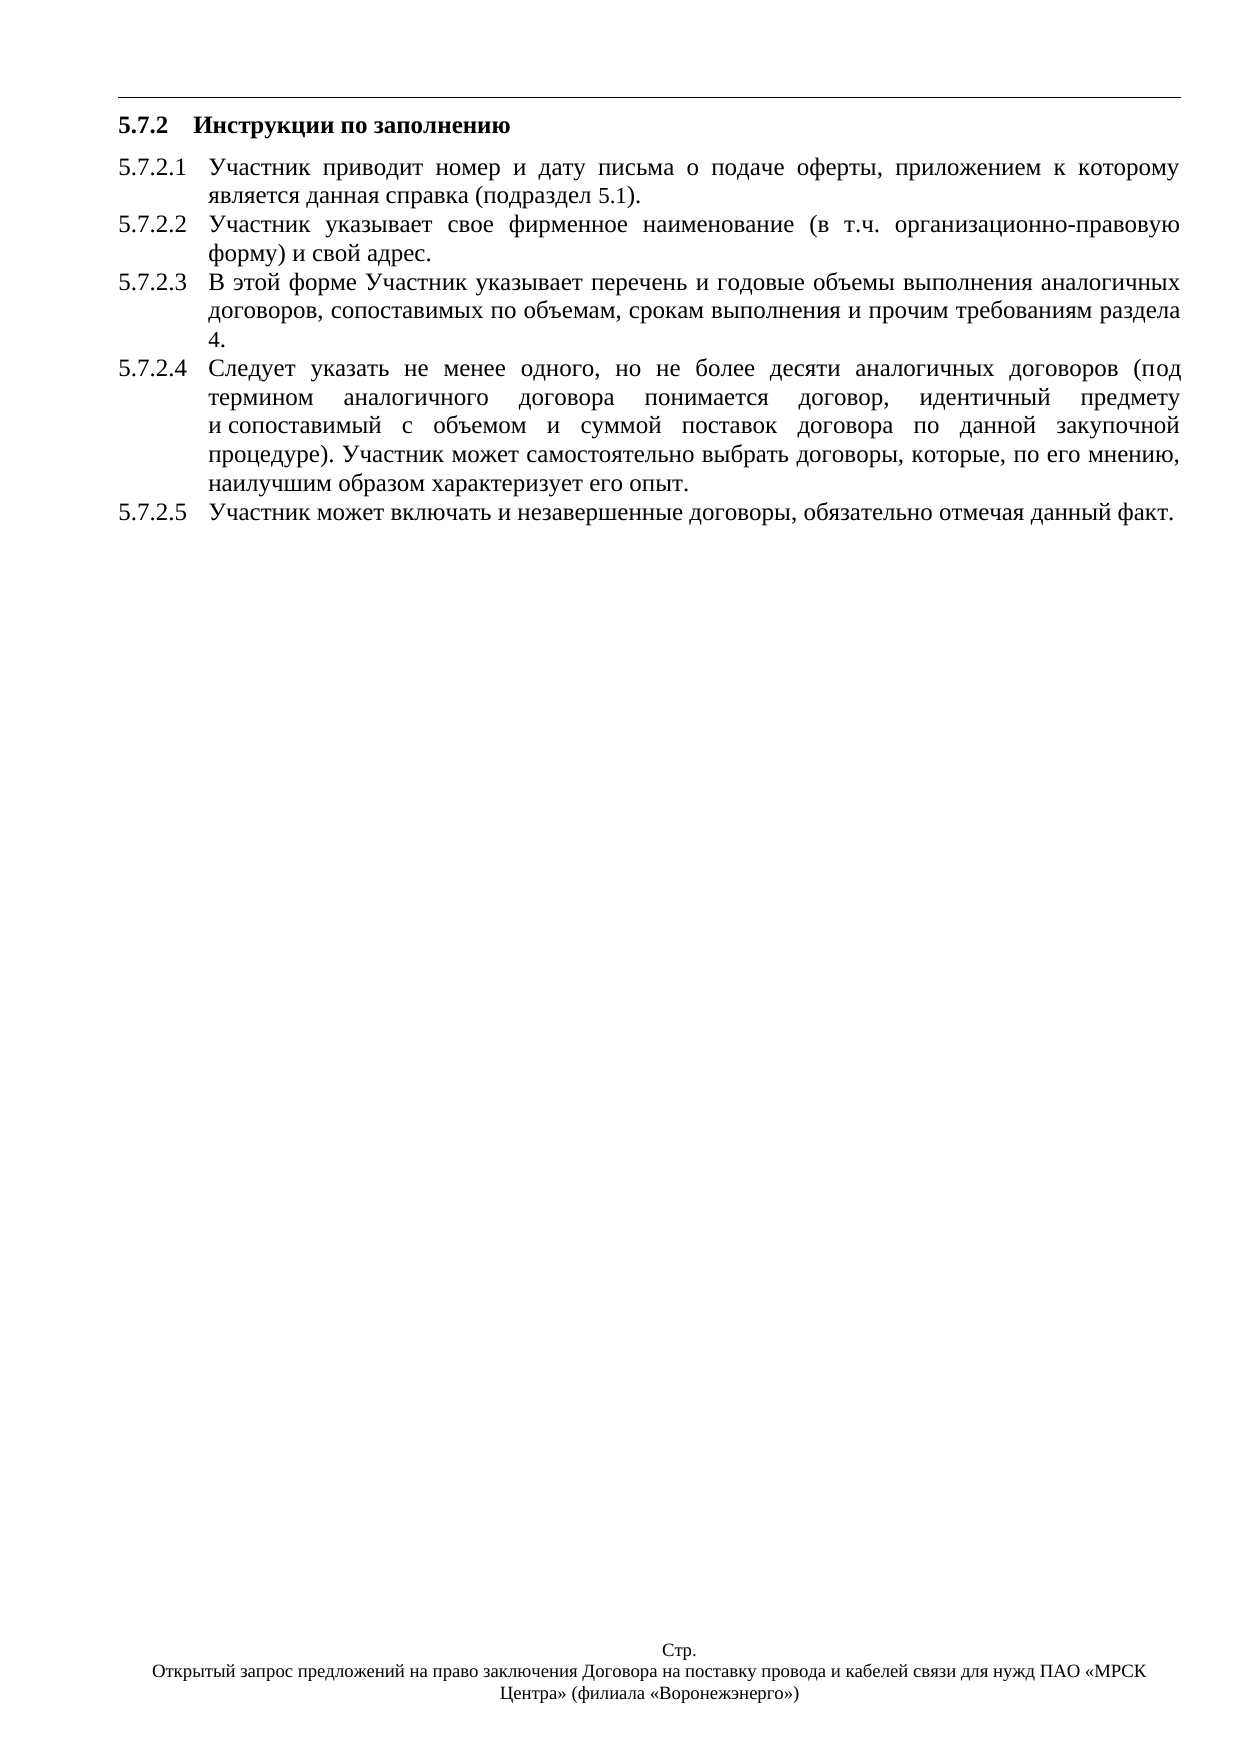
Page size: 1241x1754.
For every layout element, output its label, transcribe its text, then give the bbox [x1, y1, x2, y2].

subtitle Инструкции по заполнению [118, 111, 1181, 139]
list Участник приводит номер и дату письма о подаче оферты, приложением к которому является данная справка (подраздел 5.1). [118, 152, 1181, 209]
list Участник может включать и незавершенные договоры, обязательно отмечая данный факт. [118, 497, 1181, 526]
list Следует указать не менее одного, но не более десяти аналогичных договоров (под термином аналогичного договора понимается договор, идентичный предмету и сопоставимый с объемом и суммой поставок договора по данной закупочной процедуре). Участник может самостоятельно выбрать договоры, которые, по его мнению, наилучшим образом характеризует его опыт. [118, 353, 1181, 497]
list Участник указывает свое фирменное наименование (в т.ч. организационно-правовую форму) и свой адрес. [118, 209, 1181, 267]
list В этой форме Участник указывает перечень и годовые объемы выполнения аналогичных договоров, сопоставимых по объемам, срокам выполнения и прочим требованиям раздела 4. [118, 267, 1181, 353]
